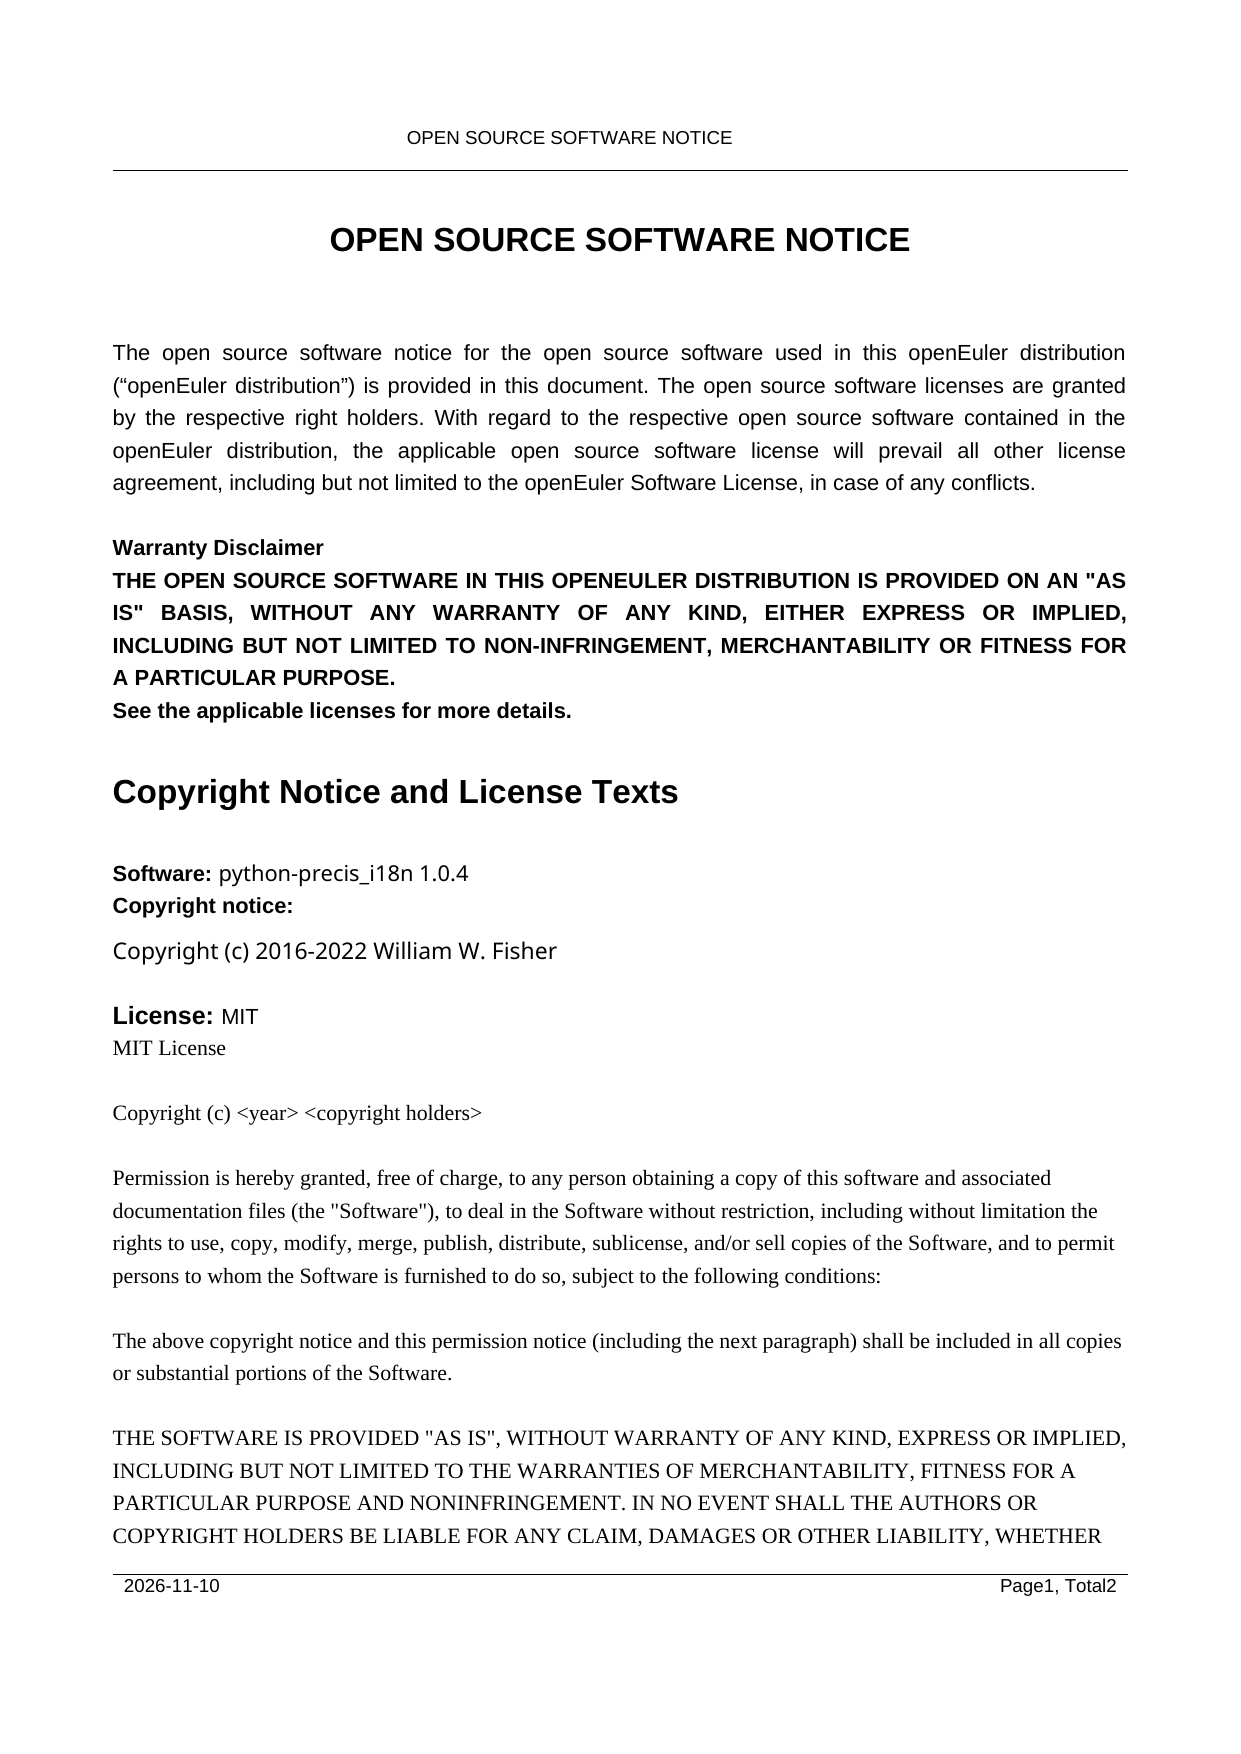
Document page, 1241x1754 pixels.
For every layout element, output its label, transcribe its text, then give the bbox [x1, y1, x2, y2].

text The open source software notice for the open source software used in this openEuler distribution (“openEuler distribution”) is provided in this document. The open source software licenses are granted by the respective right holders. With regard to the respective open source software contained in the openEuler distribution, the applicable open source software license will prevail all other license agreement, including but not limited to the openEuler Software License, in case of any conflicts. [112, 336, 1128, 499]
text Warranty Disclaimer [112, 531, 1128, 564]
title Software: python-precis_i18n 1.0.4 [112, 856, 1128, 889]
text Copyright notice: [112, 889, 1128, 921]
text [112, 1031, 1128, 1551]
text OPEN SOURCE SOFTWARE NOTICE [112, 206, 1128, 271]
text THE OPEN SOURCE SOFTWARE IN THIS OPENEULER DISTRIBUTION IS PROVIDED ON AN "AS IS" BASIS, WITHOUT ANY WARRANTY OF ANY KIND, EITHER EXPRESS OR IMPLIED, INCLUDING BUT NOT LIMITED TO NON-INFRINGEMENT, MERCHANTABILITY OR FITNESS FOR A PARTICULAR PURPOSE. See the applicable licenses for more details. [112, 564, 1128, 726]
text Copyright Notice and License Texts [112, 759, 1128, 824]
text Copyright (c) 2016-2022 William W. Fisher [112, 934, 1128, 999]
text License: MIT [112, 999, 1128, 1031]
